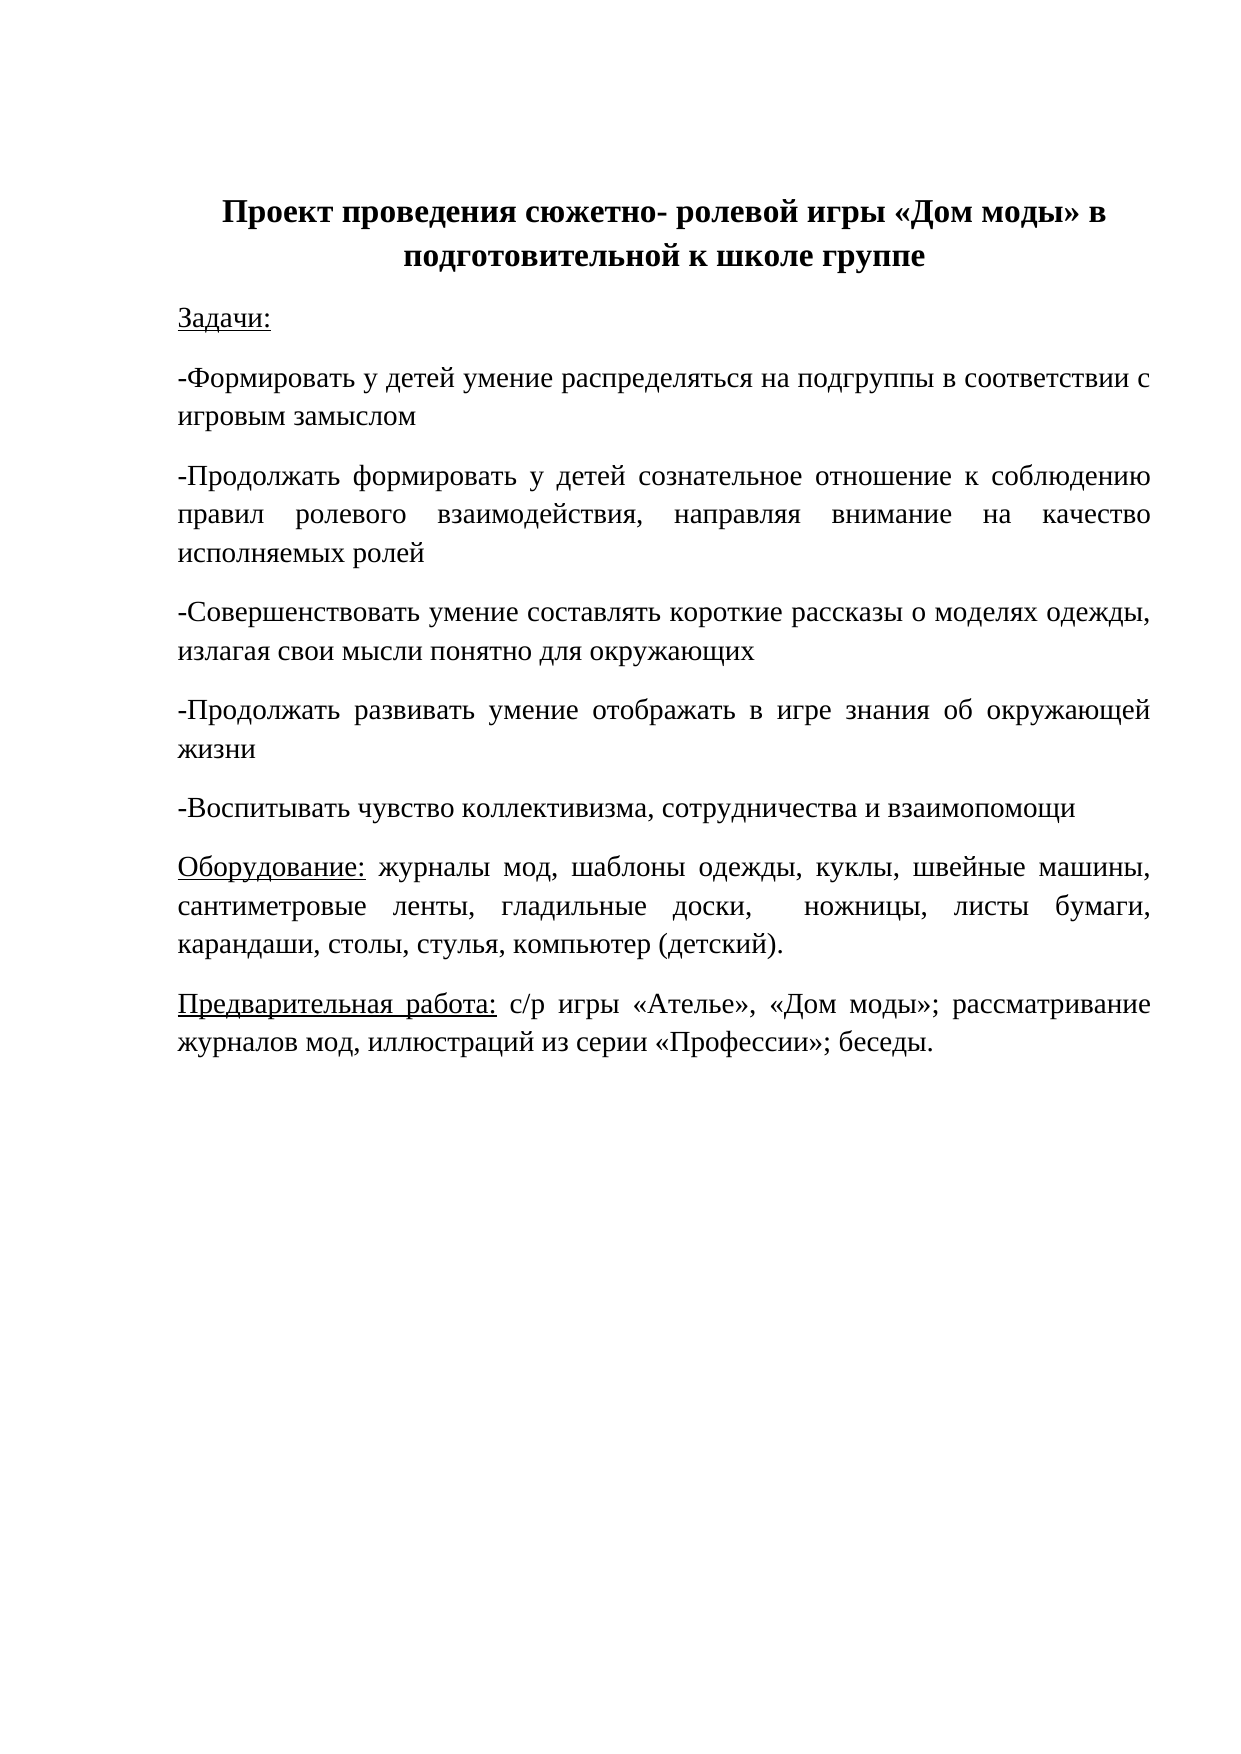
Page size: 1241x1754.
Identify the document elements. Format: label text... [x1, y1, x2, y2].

text Задачи: [177, 301, 1152, 334]
text -Продолжать развивать умение отображать в игре знания об окружающей жизни [177, 692, 1152, 764]
text -Продолжать формировать у детей сознательное отношение к соблюдению правил ролевого взаимодействия, направляя внимание на качество исполняемых ролей [177, 458, 1152, 568]
text -Совершенствовать умение составлять короткие рассказы о моделях одежды, излагая свои мысли понятно для окружающих [177, 594, 1152, 666]
text Оборудование: журналы мод, шаблоны одежды, куклы, швейные машины, сантиметровые ленты, гладильные доски, ножницы, листы бумаги, карандаши, столы, стулья, компьютер (детский). [177, 849, 1152, 960]
text -Воспитывать чувство коллективизма, сотрудничества и взаимопомощи [177, 790, 1152, 824]
text Проект проведения сюжетно- ролевой игры «Дом моды» в подготовительной к школе группе [177, 192, 1152, 274]
text Предварительная работа: с/р игры «Ателье», «Дом моды»; рассматривание журналов мод, иллюстраций из серии «Профессии»; беседы. [177, 986, 1152, 1058]
text -Формировать у детей умение распределяться на подгруппы в соответствии с игровым замыслом [177, 360, 1152, 432]
